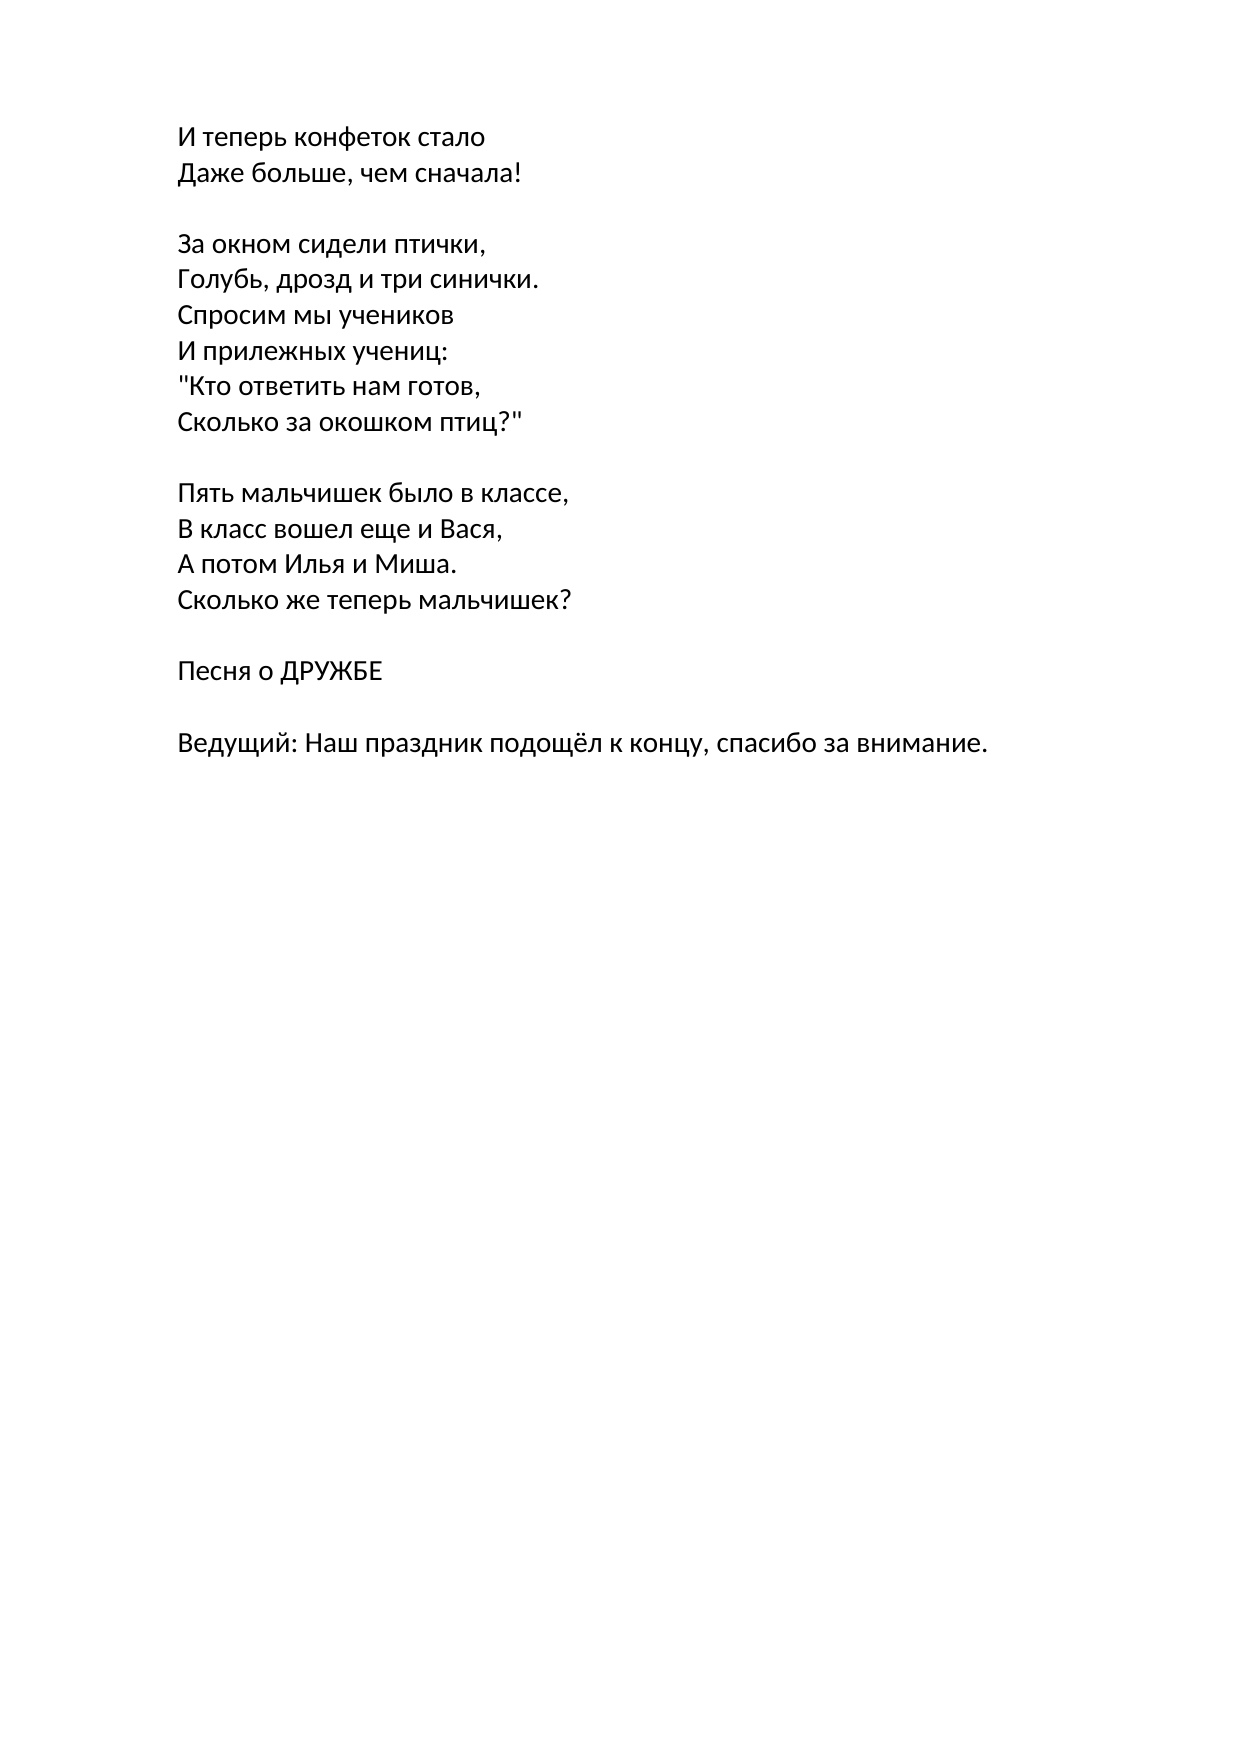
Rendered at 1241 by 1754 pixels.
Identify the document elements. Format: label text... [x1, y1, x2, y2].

text Даже больше, чем сначала! [177, 154, 1152, 189]
text А потом Илья и Миша. [177, 546, 1152, 581]
text Спросим мы учеников [177, 296, 1152, 332]
text И теперь конфеток стало [177, 118, 1152, 154]
text В класс вошел еще и Вася, [177, 510, 1152, 546]
text За окном сидели птички, [177, 225, 1152, 261]
text Песня о ДРУЖБЕ [177, 652, 1152, 688]
text Ведущий: Наш праздник подощёл к концу, спасибо за внимание. [177, 724, 1152, 759]
text Сколько же теперь мальчишек? [177, 581, 1152, 617]
text Голубь, дрозд и три синички. [177, 261, 1152, 296]
text Пять мальчишек было в классе, [177, 474, 1152, 510]
text И прилежных учениц: [177, 332, 1152, 367]
text Сколько за окошком птиц?" [177, 403, 1152, 439]
text "Кто ответить нам готов, [177, 367, 1152, 403]
